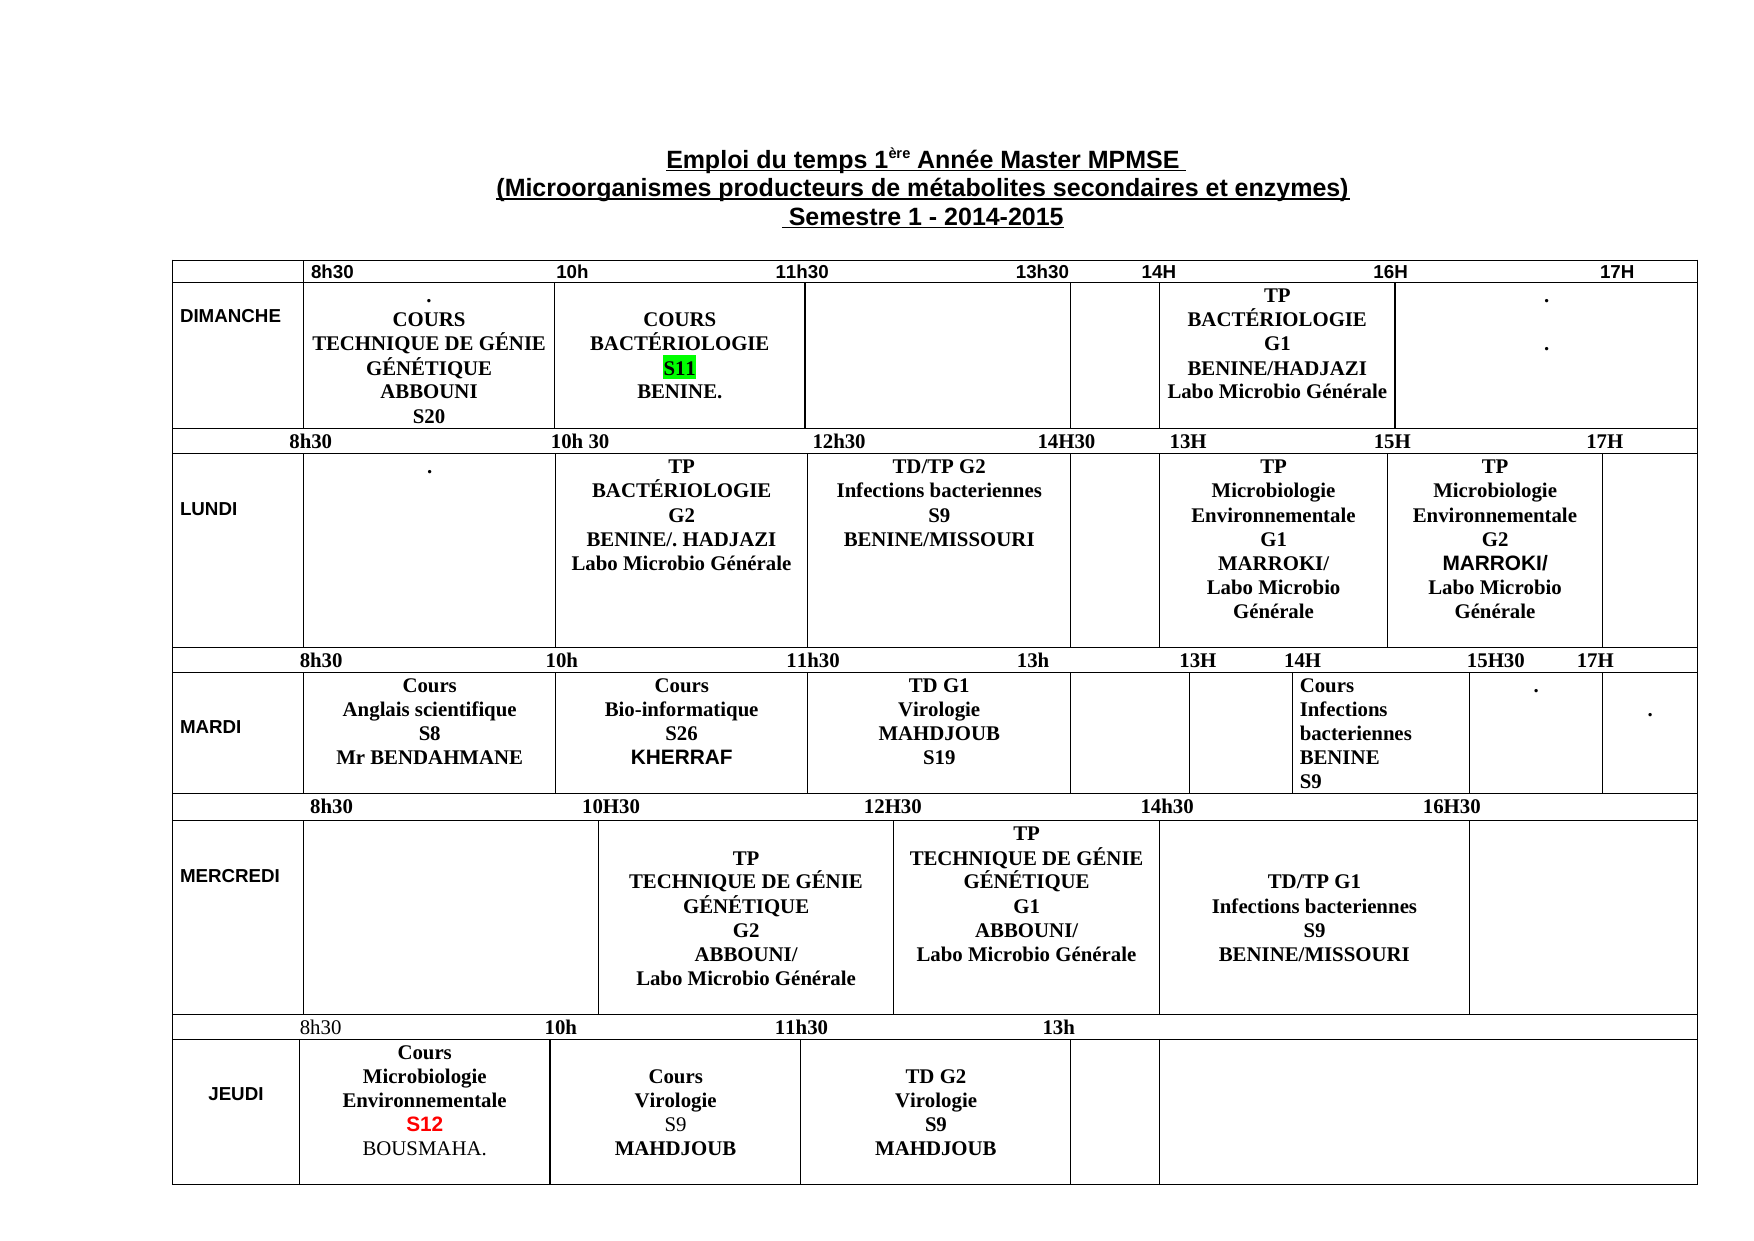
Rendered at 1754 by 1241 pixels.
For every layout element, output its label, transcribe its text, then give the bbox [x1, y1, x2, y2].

title Semestre 1 - 2014-2015 [148, 202, 1698, 231]
table_header [173, 261, 303, 282]
title (Microorganismes producteurs de métabolites secondaires et enzymes) [148, 173, 1698, 202]
table_cell 8h30 10h 11h30 13h [173, 1015, 1697, 1039]
table_cell [1071, 283, 1159, 428]
table_cell Cours Anglais scientifique S8 Mr BENDAHMANE [304, 673, 555, 793]
table_cell Cours Microbiologie Environnementale S12 BOUSMAHA. [300, 1040, 549, 1184]
table_cell . [304, 454, 555, 647]
table_cell TD/TP G2 Infections bacteriennes S9 BENINE/MISSOURI [808, 454, 1070, 647]
table_cell [1071, 673, 1189, 793]
table_cell Cours Bactériologie S11 BENINE. [555, 283, 804, 428]
table_cell 8h30 10h 30 12h30 14H30 13H 15H 17H [173, 429, 1697, 453]
table_cell 8h30 10H30 12H30 14h30 16H30 [173, 794, 1697, 820]
table_cell [806, 283, 1070, 428]
table_cell JEUDI [173, 1040, 299, 1184]
table_cell MERCREDI [173, 821, 303, 1014]
table_cell [1160, 1040, 1697, 1184]
table_cell . [1603, 673, 1697, 793]
table_cell [304, 821, 598, 1014]
table_cell DIMANCHE [173, 283, 303, 428]
table_cell . Cours Technique de génie génétique ABBOUNI S20 [304, 283, 554, 428]
table_cell [1071, 454, 1159, 647]
table_cell MARDI [173, 673, 303, 793]
table_cell . [1470, 673, 1602, 793]
table_cell [1190, 673, 1292, 793]
table_cell [1603, 454, 1697, 647]
table_cell TP Microbiologie Environnementale G2 MARROKI/ Labo Microbio Générale [1388, 454, 1602, 647]
table_cell TP Technique de génie génétique G2 ABBOUNI/ Labo Microbio Générale [599, 821, 893, 1014]
table_cell TD G1 Virologie MAHDJOUB S19 [808, 673, 1070, 793]
table_cell TP Microbiologie Environnementale G1 MARROKI/ Labo Microbio Générale [1160, 454, 1387, 647]
table_cell 8h30 10h 11h30 13h 13H 14H 15H30 17H [173, 648, 1697, 672]
table_cell [1470, 821, 1697, 1014]
table_cell TP Bactériologie G1 BENINE/hadjazi Labo Microbio Générale [1160, 283, 1394, 428]
table_cell LUNDI [173, 454, 303, 647]
table_header 8h30 10h 11h30 13h30 14H 16H 17H [304, 261, 1697, 282]
table_cell [1071, 1040, 1159, 1184]
table_cell . . [1396, 283, 1697, 428]
table_cell TP Technique de génie génétique G1 ABBOUNI/ Labo Microbio Générale [894, 821, 1159, 1014]
title Emploi du temps 1ère Année Master MPMSE [148, 144, 1698, 173]
table_cell TD/TP G1 Infections bacteriennes S9 BENINE/MISSOURI [1160, 821, 1469, 1014]
table_cell Cours Infections bacteriennes BENINE S9 [1293, 673, 1469, 793]
table_cell Cours Bio-informatique S26 KHERRAF [556, 673, 807, 793]
table_cell Cours Virologie S9 MAHDJOUB [551, 1040, 800, 1184]
table_cell TD G2 Virologie S9 MAHDJOUB [801, 1040, 1070, 1184]
table_cell TP Bactériologie G2 BENINE/. hadjazi Labo Microbio Générale [556, 454, 807, 647]
